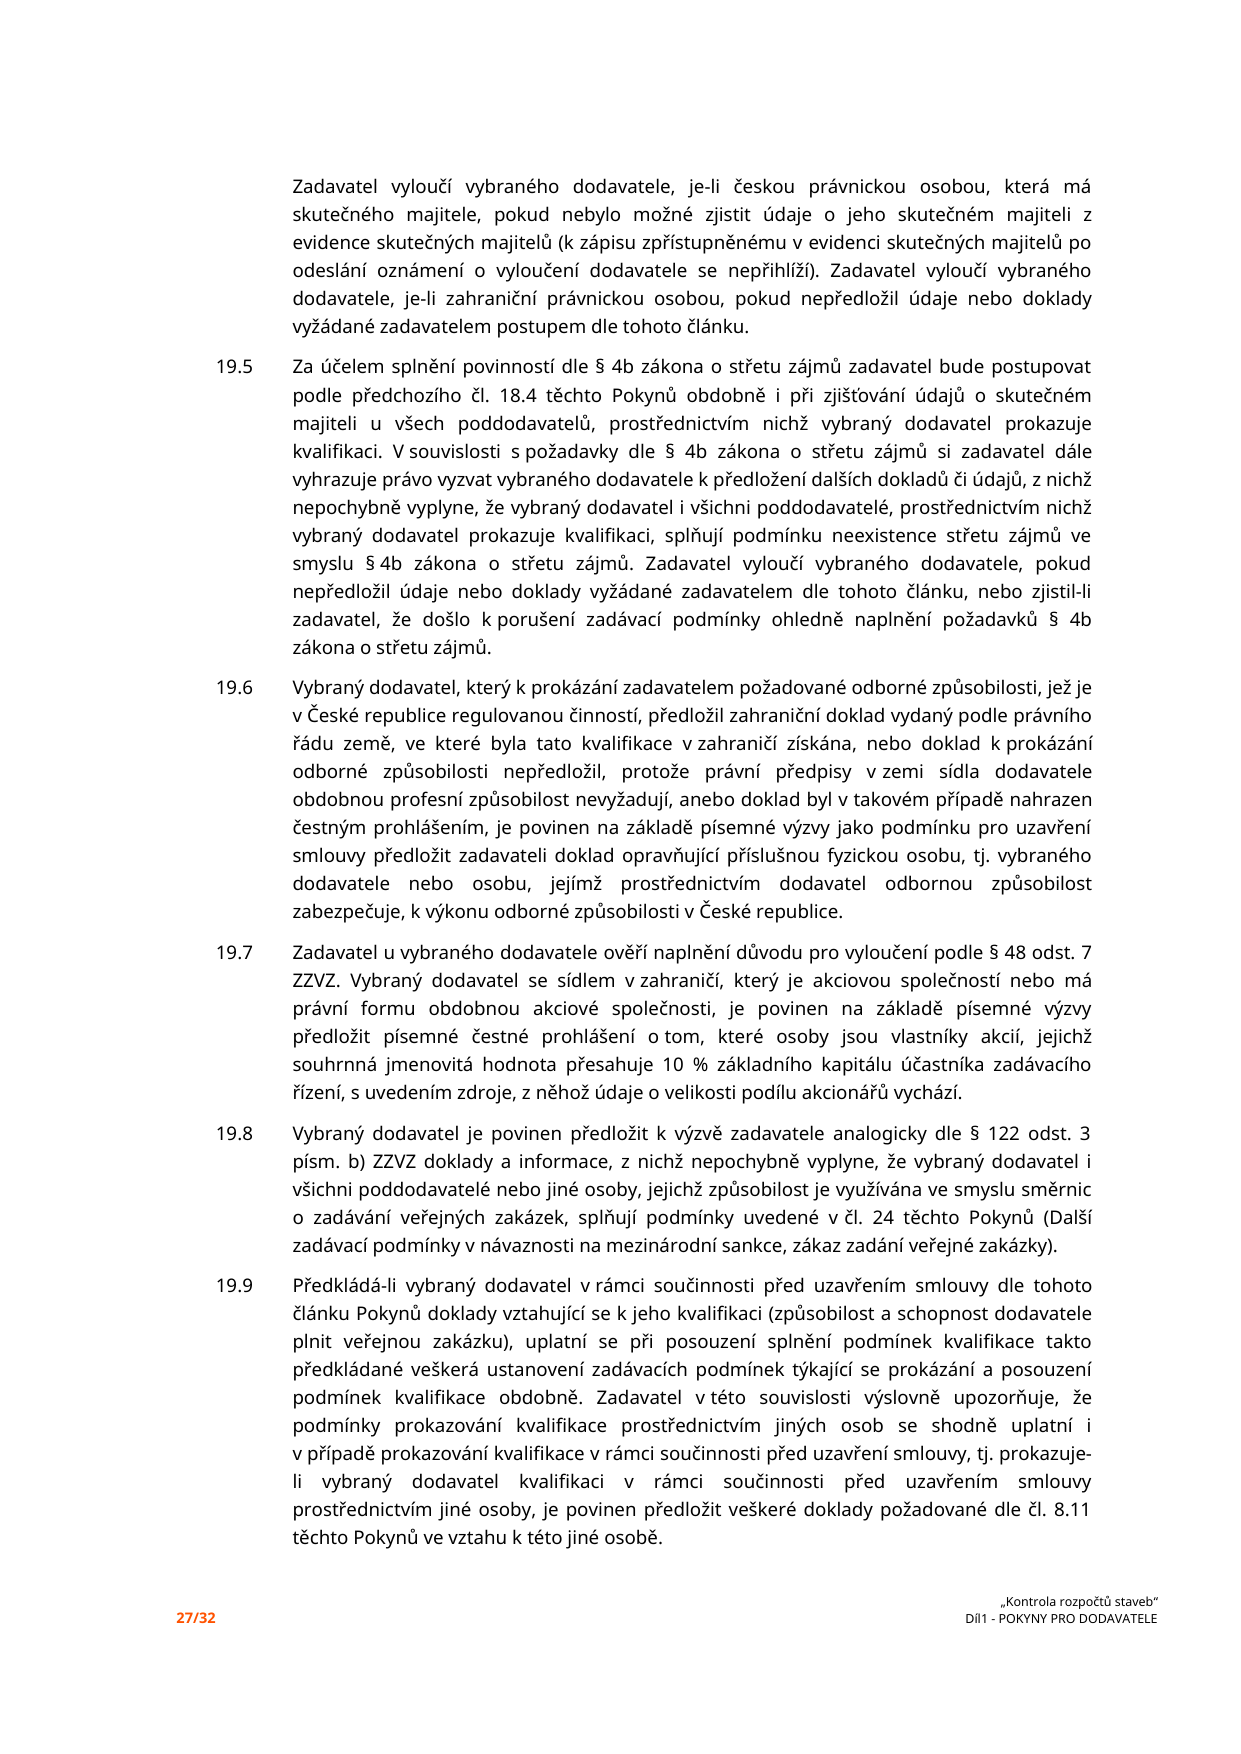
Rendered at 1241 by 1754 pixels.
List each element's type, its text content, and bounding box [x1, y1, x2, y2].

text Vybraný dodavatel je povinen předložit k výzvě zadavatele analogicky dle § 122 odst. 3 písm. b) ZZVZ doklady a informace, z nichž nepochybně vyplyne, že vybraný dodavatel i všichni poddodavatelé nebo jiné osoby, jejichž způsobilost je využívána ve smyslu směrnic o zadávání veřejných zakázek, splňují podmínky uvedené v čl. 24 těchto Pokynů (Další zadávací podmínky v návaznosti na mezinárodní sankce, zákaz zadání veřejné zakázky). [216, 1120, 1093, 1257]
text Zadavatel u vybraného dodavatele ověří naplnění důvodu pro vyloučení podle § 48 odst. 7 ZZVZ. Vybraný dodavatel se sídlem v zahraničí, který je akciovou společností nebo má právní formu obdobnou akciové společnosti, je povinen na základě písemné výzvy předložit písemné čestné prohlášení o tom, které osoby jsou vlastníky akcií, jejichž souhrnná jmenovitá hodnota přesahuje 10 % základního kapitálu účastníka zadávacího řízení, s uvedením zdroje, z něhož údaje o velikosti podílu akcionářů vychází. [216, 939, 1093, 1105]
text Za účelem splnění povinností dle § 4b zákona o střetu zájmů zadavatel bude postupovat podle předchozího čl. 18.4 těchto Pokynů obdobně i při zjišťování údajů o skutečném majiteli u všech poddodavatelů, prostřednictvím nichž vybraný dodavatel prokazuje kvalifikaci. V souvislosti s požadavky dle § 4b zákona o střetu zájmů si zadavatel dále vyhrazuje právo vyzvat vybraného dodavatele k předložení dalších dokladů či údajů, z nichž nepochybně vyplyne, že vybraný dodavatel i všichni poddodavatelé, prostřednictvím nichž vybraný dodavatel prokazuje kvalifikaci, splňují podmínku neexistence střetu zájmů ve smyslu § 4b zákona o střetu zájmů. Zadavatel vyloučí vybraného dodavatele, pokud nepředložil údaje nebo doklady vyžádané zadavatelem dle tohoto článku, nebo zjistil-li zadavatel, že došlo k porušení zadávací podmínky ohledně naplnění požadavků § 4b zákona o střetu zájmů. [216, 354, 1093, 659]
text Předkládá-li vybraný dodavatel v rámci součinnosti před uzavřením smlouvy dle tohoto článku Pokynů doklady vztahující se k jeho kvalifikaci (způsobilost a schopnost dodavatele plnit veřejnou zakázku), uplatní se při posouzení splnění podmínek kvalifikace takto předkládané veškerá ustanovení zadávacích podmínek týkající se prokázání a posouzení podmínek kvalifikace obdobně. Zadavatel v této souvislosti výslovně upozorňuje, že podmínky prokazování kvalifikace prostřednictvím jiných osob se shodně uplatní i v případě prokazování kvalifikace v rámci součinnosti před uzavření smlouvy, tj. prokazuje-li vybraný dodavatel kvalifikaci v rámci součinnosti před uzavřením smlouvy prostřednictvím jiné osoby, je povinen předložit veškeré doklady požadované dle čl. 8.11 těchto Pokynů ve vztahu k této jiné osobě. [216, 1272, 1093, 1550]
text Vybraný dodavatel, který k prokázání zadavatelem požadované odborné způsobilosti, jež je v České republice regulovanou činností, předložil zahraniční doklad vydaný podle právního řádu země, ve které byla tato kvalifikace v zahraničí získána, nebo doklad k prokázání odborné způsobilosti nepředložil, protože právní předpisy v zemi sídla dodavatele obdobnou profesní způsobilost nevyžadují, anebo doklad byl v takovém případě nahrazen čestným prohlášením, je povinen na základě písemné výzvy jako podmínku pro uzavření smlouvy předložit zadavateli doklad opravňující příslušnou fyzickou osobu, tj. vybraného dodavatele nebo osobu, jejímž prostřednictvím dodavatel odbornou způsobilost zabezpečuje, k výkonu odborné způsobilosti v České republice. [216, 674, 1093, 924]
list Zadavatel vyloučí vybraného dodavatele, je-li českou právnickou osobou, která má skutečného majitele, pokud nebylo možné zjistit údaje o jeho skutečném majiteli z evidence skutečných majitelů (k zápisu zpřístupněnému v evidenci skutečných majitelů po odeslání oznámení o vyloučení dodavatele se nepřihlíží). Zadavatel vyloučí vybraného dodavatele, je-li zahraniční právnickou osobou, pokud nepředložil údaje nebo doklady vyžádané zadavatelem postupem dle tohoto článku. [292, 173, 1093, 339]
